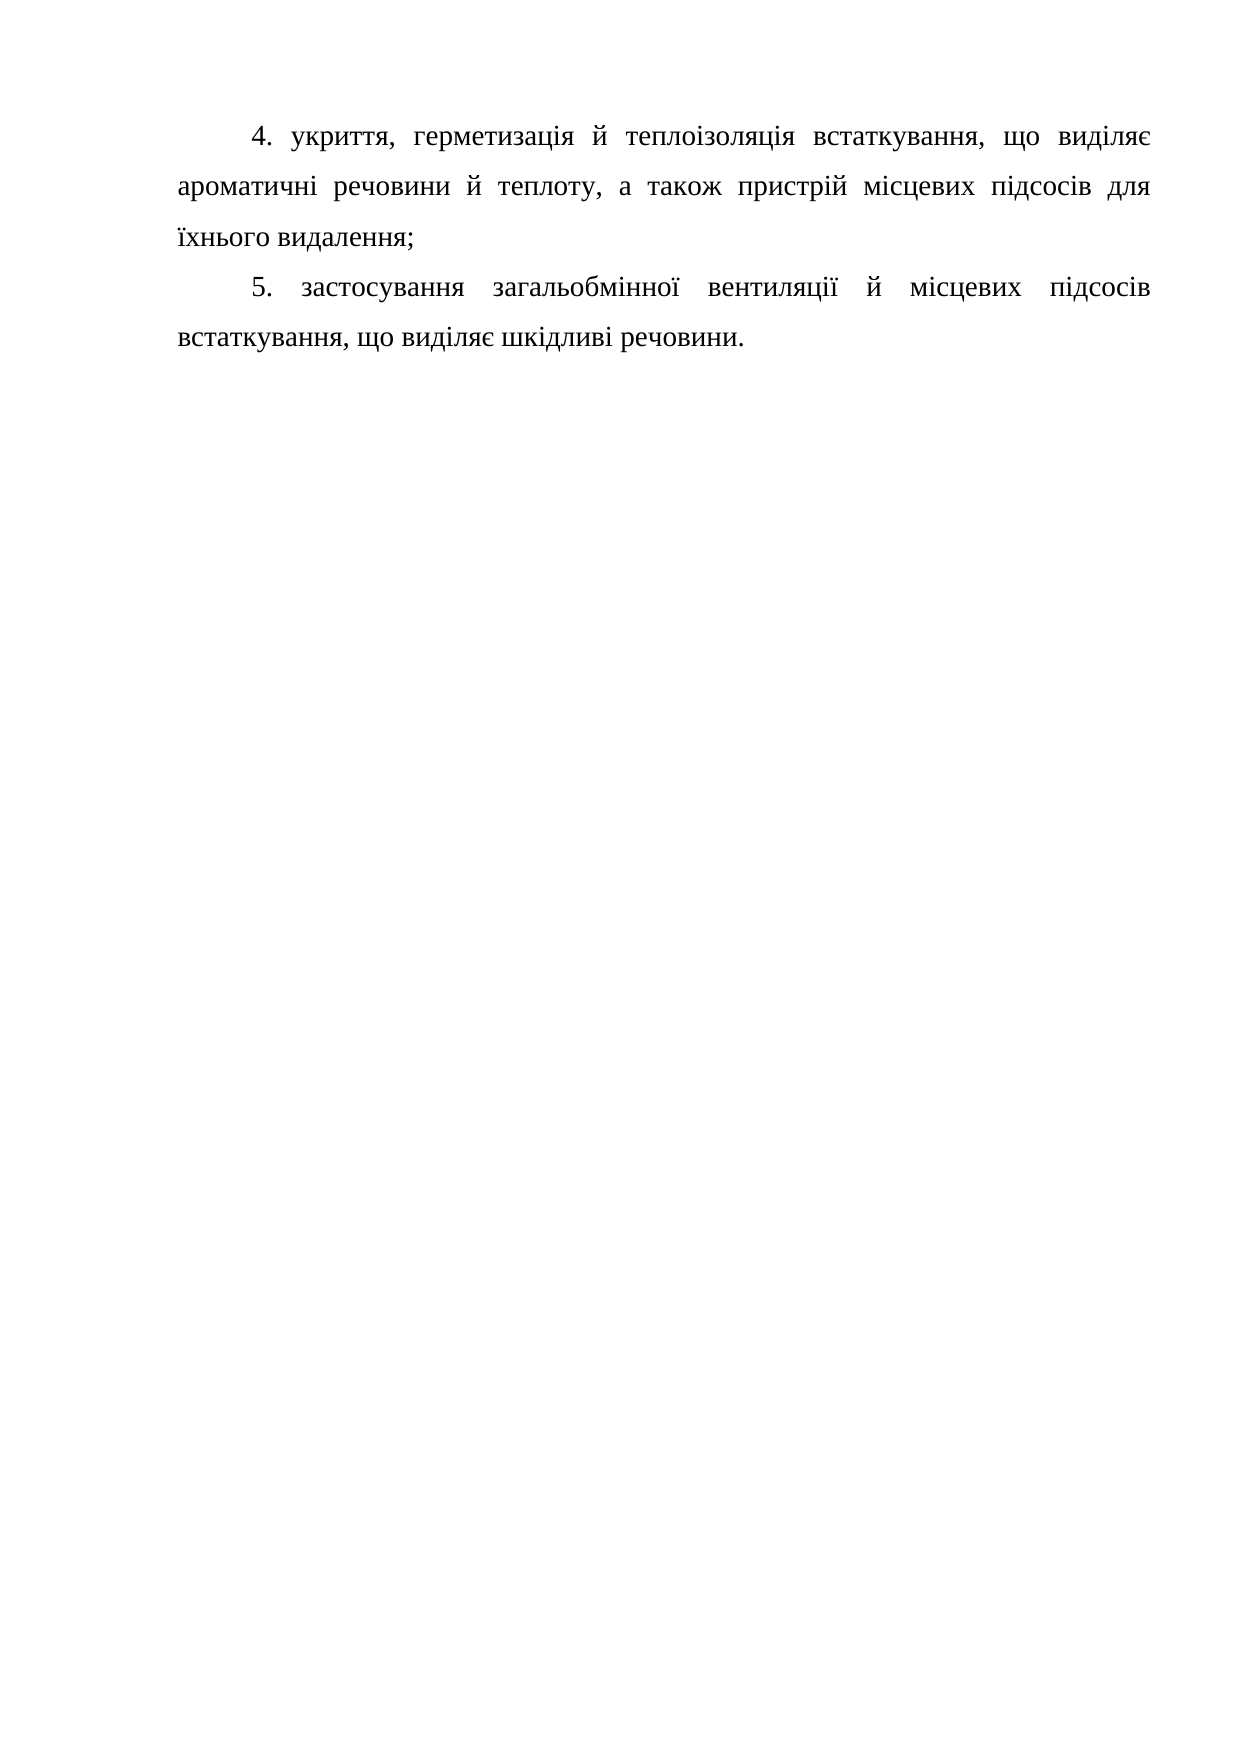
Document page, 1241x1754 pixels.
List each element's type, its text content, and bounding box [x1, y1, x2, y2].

text 4. укриття, герметизація й теплоізоляція встаткування, що виділяє ароматичні речовини й теплоту, а також пристрій місцевих підсосів для їхнього видалення; [177, 118, 1152, 252]
text 5. застосування загальобмінної вентиляції й місцевих підсосів встаткування, що виділяє шкідливі речовини. [177, 269, 1152, 353]
